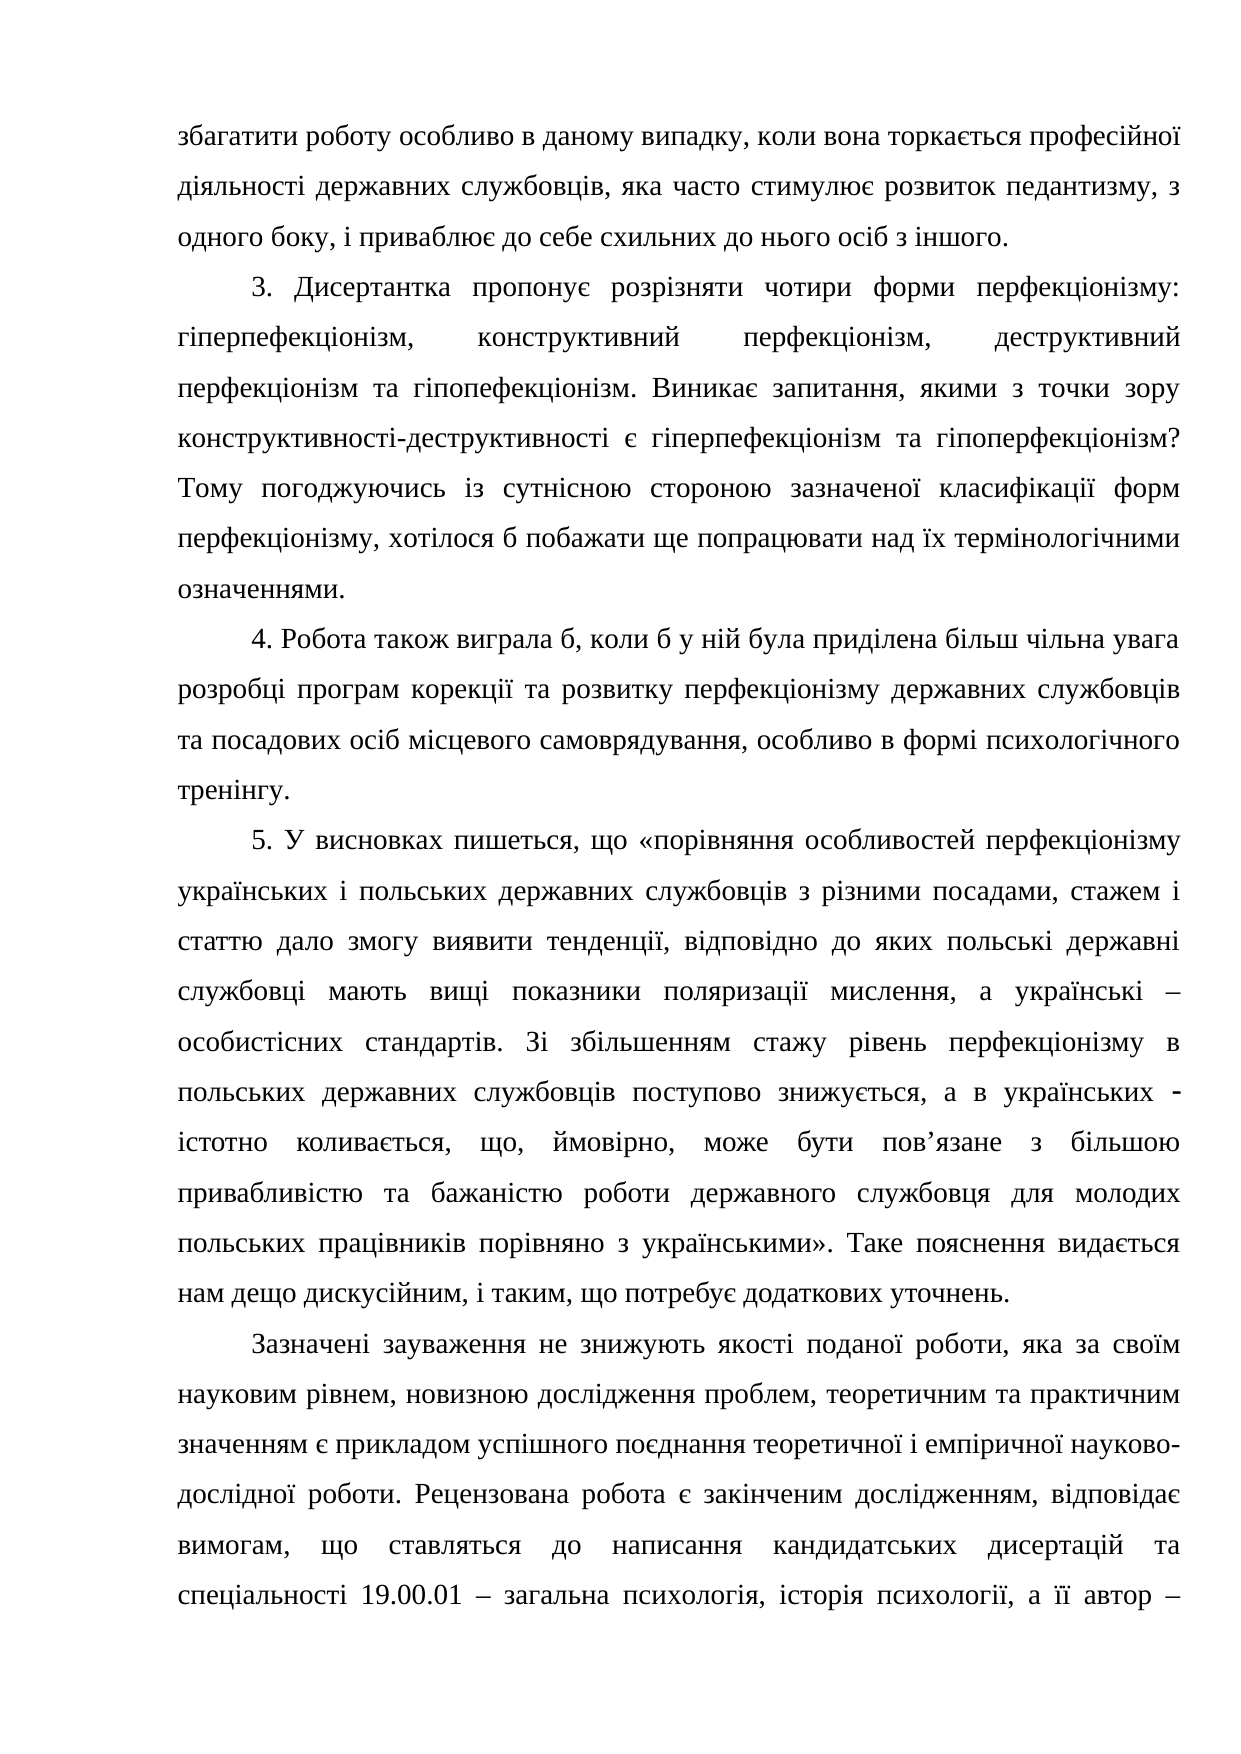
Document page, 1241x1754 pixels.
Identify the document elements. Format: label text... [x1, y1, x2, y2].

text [177, 118, 1181, 252]
text 3. Дисертантка пропонує розрізняти чотири форми перфекціонізму: гіперпефекціонізм, конструктивний перфекціонізм, деструктивний перфекціонізм та гіпопефекціонізм. Виникає запитання, якими з точки зору конструктивності-деструктивності є гіперпефекціонізм та гіпоперфекціонізм? Тому погоджуючись із сутнісною стороною зазначеної класифікації форм перфекціонізму, хотілося б побажати ще попрацювати над їх термінологічними означеннями. [177, 269, 1181, 604]
text 4. Робота також виграла б, коли б у ній була приділена більш чільна увага розробці програм корекції та розвитку перфекціонізму державних службовців та посадових осіб місцевого самоврядування, особливо в формі психологічного тренінгу. [177, 621, 1181, 806]
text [177, 1326, 1181, 1611]
text 5. У висновках пишеться, що «порівняння особливостей перфекціонізму українських і польських державних службовців з різними посадами, стажем і статтю дало змогу виявити тенденції, відповідно до яких польські державні службовці мають вищі показники поляризації мислення, а українські – особистісних стандартів. Зі збільшенням стажу рівень перфекціонізму в польських державних службовців поступово знижується, а в українських істотно коливається, що, ймовірно, може бути пов’язане з більшою привабливістю та бажаністю роботи державного службовця для молодих польських працівників порівняно з українськими». Таке пояснення видається нам дещо дискусійним, і таким, що потребує додаткових уточнень. [177, 822, 1181, 1309]
